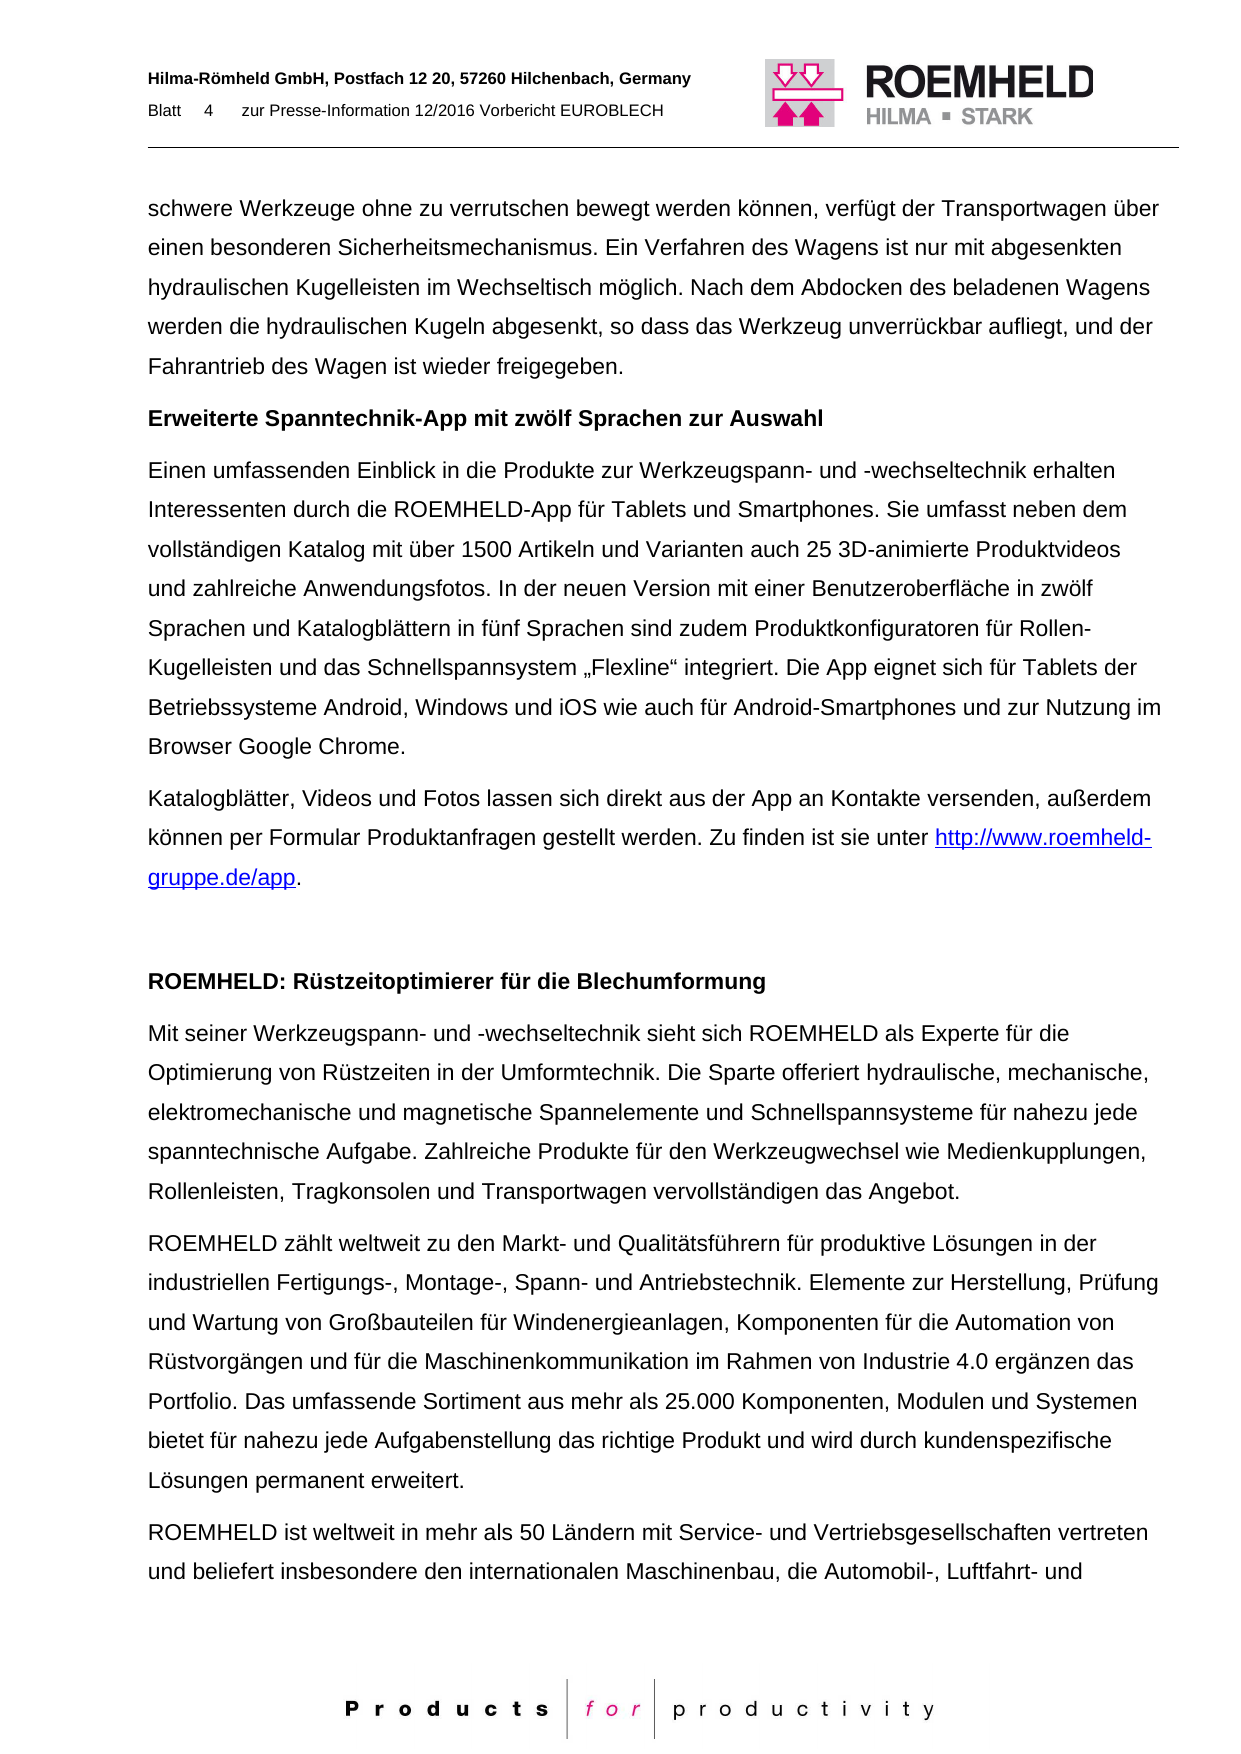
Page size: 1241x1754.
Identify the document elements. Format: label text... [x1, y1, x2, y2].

text Mit seiner Werkzeugspann- und -wechseltechnik sieht sich ROEMHELD als Experte für die Optimierung von Rüstzeiten in der Umformtechnik. Die Sparte offeriert hydraulische, mechanische, elektromechanische und magnetische Spannelemente und Schnellspannsysteme für nahezu jede spanntechnische Aufgabe. Zahlreiche Produkte für den Werkzeugwechsel wie Medienkupplungen, Rollenleisten, Tragkonsolen und Transportwagen vervollständigen das Angebot. [148, 1020, 1162, 1204]
picture [763, 59, 1093, 126]
text Erweiterte Spanntechnik-App mit zwölf Sprachen zur Auswahl [148, 404, 1162, 431]
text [148, 1518, 1162, 1584]
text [148, 195, 1162, 379]
text Katalogblätter, Videos und Fotos lassen sich direkt aus der App an Kontakte versenden, außerdem können per Formular Produktanfragen gestellt werden. Zu finden ist sie unter http://www.roemheld-gruppe.de/app. [148, 785, 1162, 890]
text ROEMHELD: Rüstzeitoptimierer für die Blechumformung [148, 968, 1162, 994]
picture [299, 1663, 990, 1749]
text Einen umfassenden Einblick in die Produkte zur Werkzeugspann- und -wechseltechnik erhalten Interessenten durch die ROEMHELD-App für Tablets und Smartphones. Sie umfasst neben dem vollständigen Katalog mit über 1500 Artikeln und Varianten auch 25 3D-animierte Produktvideos und zahlreiche Anwendungsfotos. In der neuen Version mit einer Benutzeroberfläche in zwölf Sprachen und Katalogblättern in fünf Sprachen sind zudem Produktkonfiguratoren für Rollen-Kugelleisten und das Schnellspannsystem „Flexline“ integriert. Die App eignet sich für Tablets der Betriebssysteme Android, Windows und iOS wie auch für Android-Smartphones und zur Nutzung im Browser Google Chrome. [148, 457, 1162, 759]
text ROEMHELD zählt weltweit zu den Markt- und Qualitätsführern für produktive Lösungen in der industriellen Fertigungs-, Montage-, Spann- und Antriebstechnik. Elemente zur Herstellung, Prüfung und Wartung von Großbauteilen für Windenergieanlagen, Komponenten für die Automation von Rüstvorgängen und für die Maschinenkommunikation im Rahmen von Industrie 4.0 ergänzen das Portfolio. Das umfassende Sortiment aus mehr als 25.000 Komponenten, Modulen und Systemen bietet für nahezu jede Aufgabenstellung das richtige Produkt und wird durch kundenspezifische Lösungen permanent erweitert. [148, 1230, 1162, 1493]
